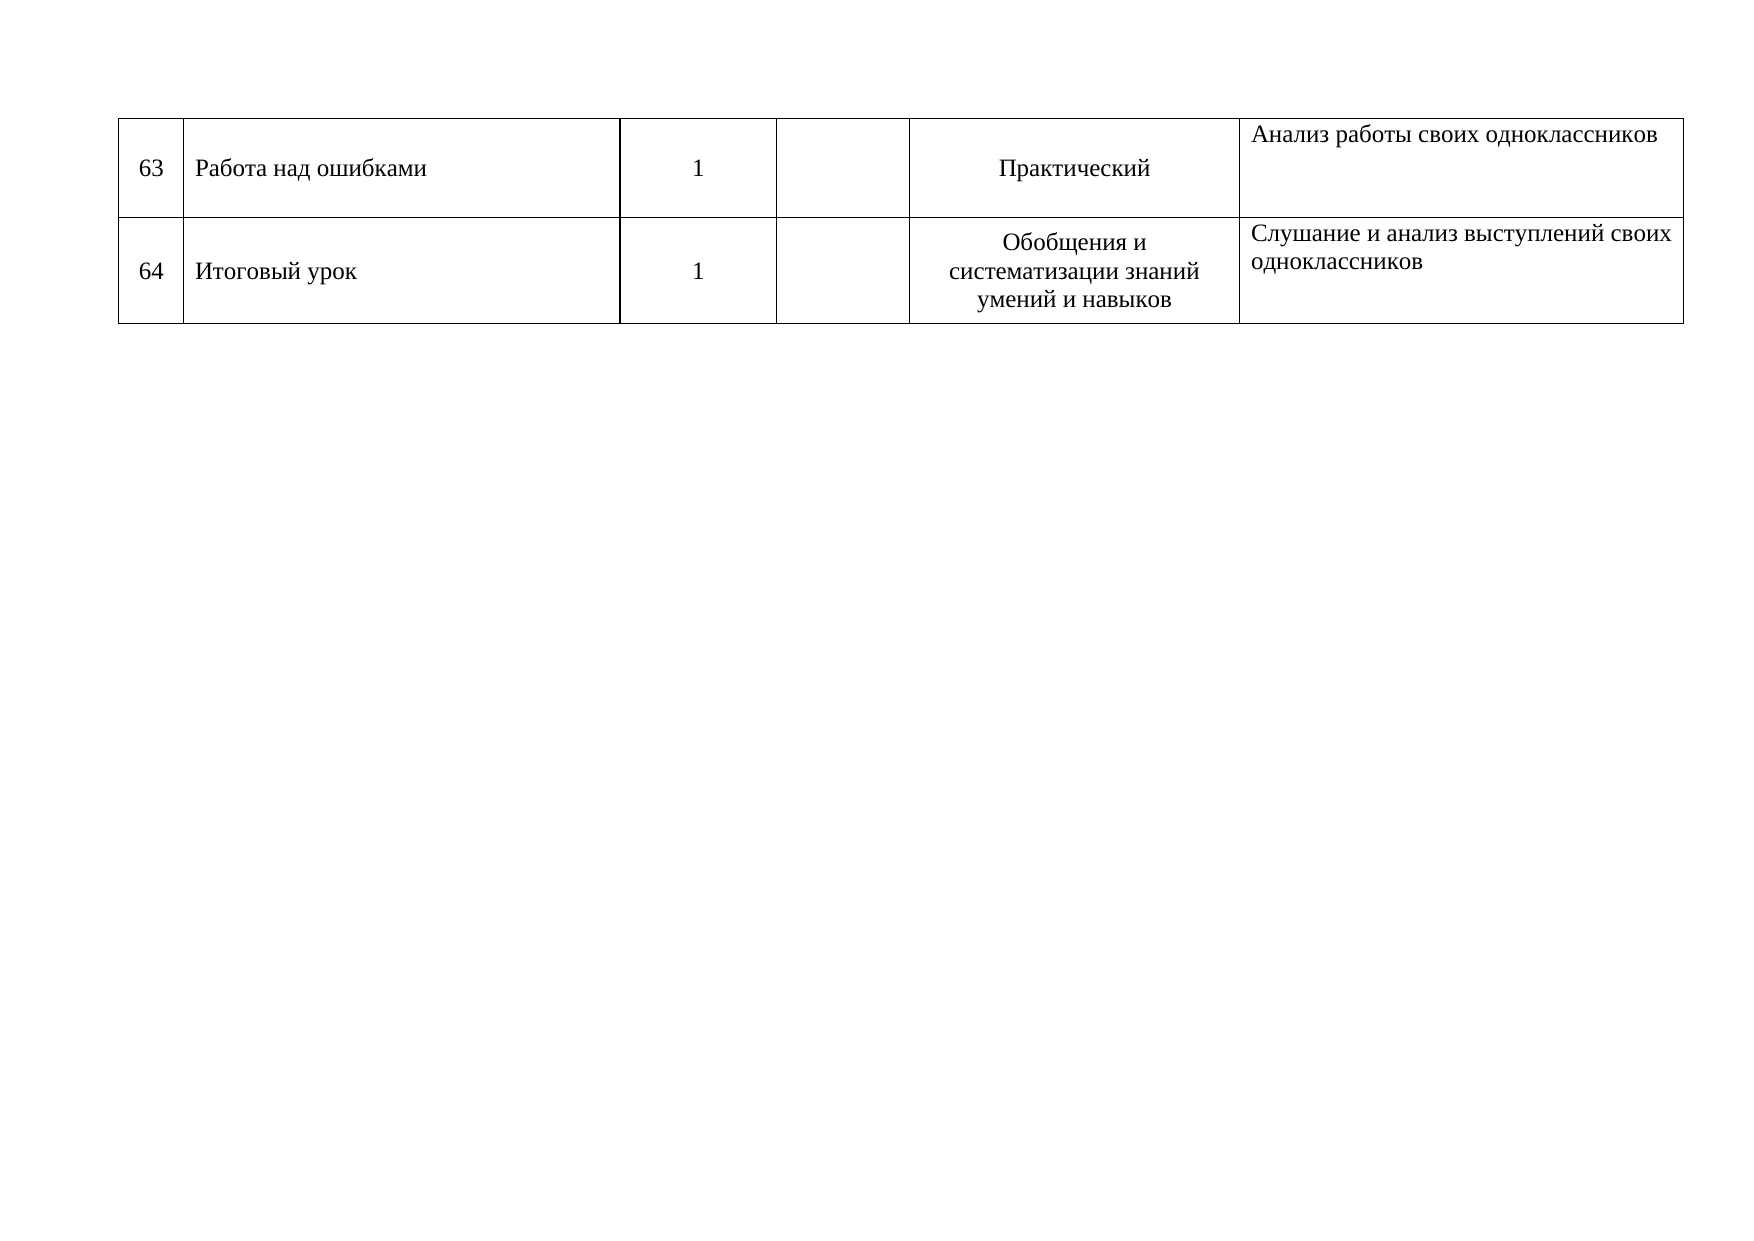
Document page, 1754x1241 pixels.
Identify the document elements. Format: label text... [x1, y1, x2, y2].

table_cell 1 [621, 218, 776, 323]
table_cell Практический [910, 119, 1239, 217]
table_cell 63 [119, 119, 183, 217]
table_cell 1 [621, 119, 776, 217]
table_cell Слушание и анализ выступлений своих одноклассников [1240, 218, 1683, 323]
table_cell [777, 119, 909, 217]
table_cell [777, 218, 909, 323]
table_cell Обобщения и систематизации знаний умений и навыков [910, 218, 1239, 323]
table_cell 64 [119, 218, 183, 323]
table_cell Анализ работы своих одноклассников [1240, 119, 1683, 217]
table_cell Работа над ошибками [184, 119, 619, 217]
table_cell Итоговый урок [184, 218, 619, 323]
